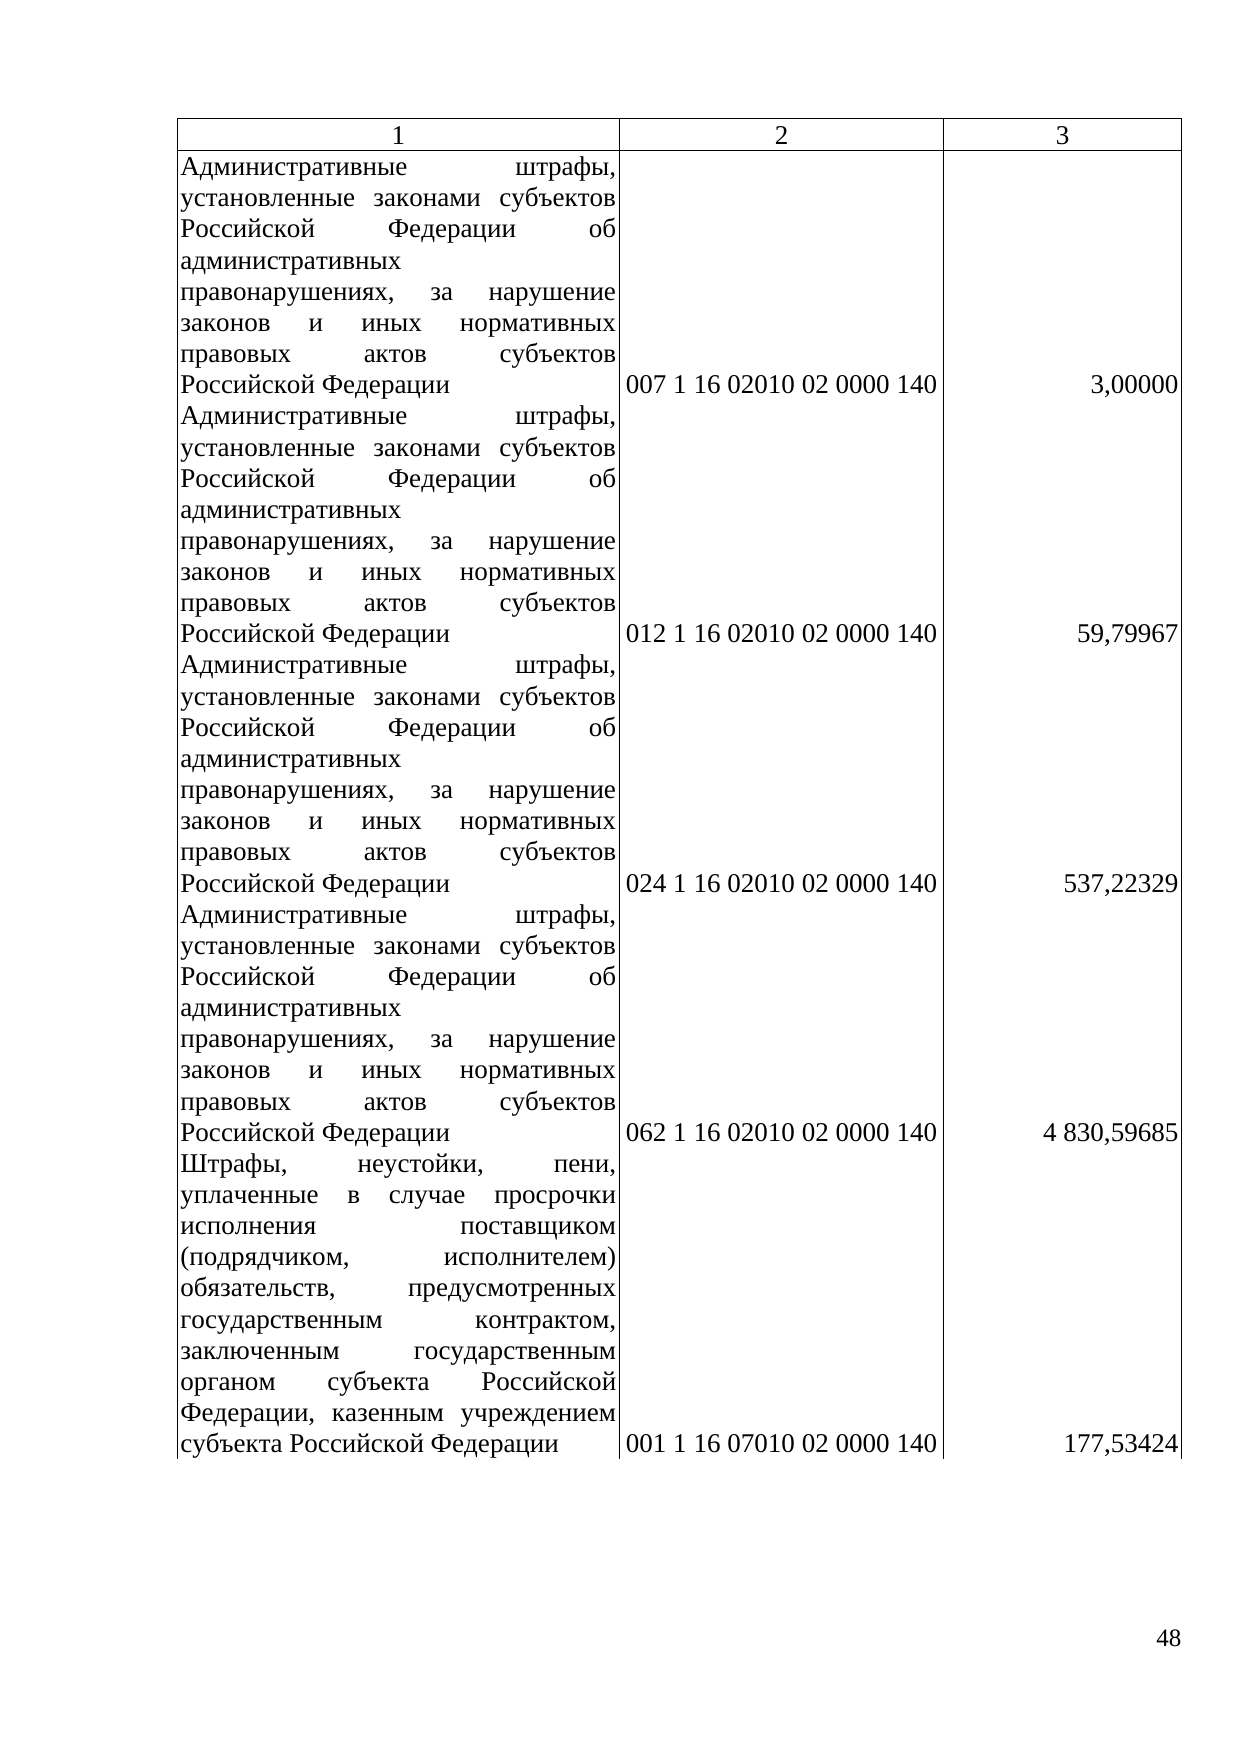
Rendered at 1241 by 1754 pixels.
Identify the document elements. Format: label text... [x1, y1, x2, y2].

table_cell 062 1 16 02010 02 0000 140 [620, 898, 943, 1147]
table_header 3 [944, 119, 1181, 150]
table_header 1 [178, 119, 619, 150]
table_cell 59,79967 [944, 400, 1181, 649]
table_cell 3,00000 [944, 151, 1181, 399]
table_cell 012 1 16 02010 02 0000 140 [620, 400, 943, 649]
table_cell 537,22329 [944, 649, 1181, 898]
table_cell 024 1 16 02010 02 0000 140 [620, 649, 943, 898]
table_cell 001 1 16 07010 02 0000 140 [620, 1147, 943, 1458]
table_cell 007 1 16 02010 02 0000 140 [620, 151, 943, 399]
table_cell 177,53424 [944, 1147, 1181, 1458]
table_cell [178, 1147, 619, 1458]
table_header 2 [620, 119, 943, 150]
table_cell 4 830,59685 [944, 898, 1181, 1147]
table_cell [178, 151, 619, 399]
